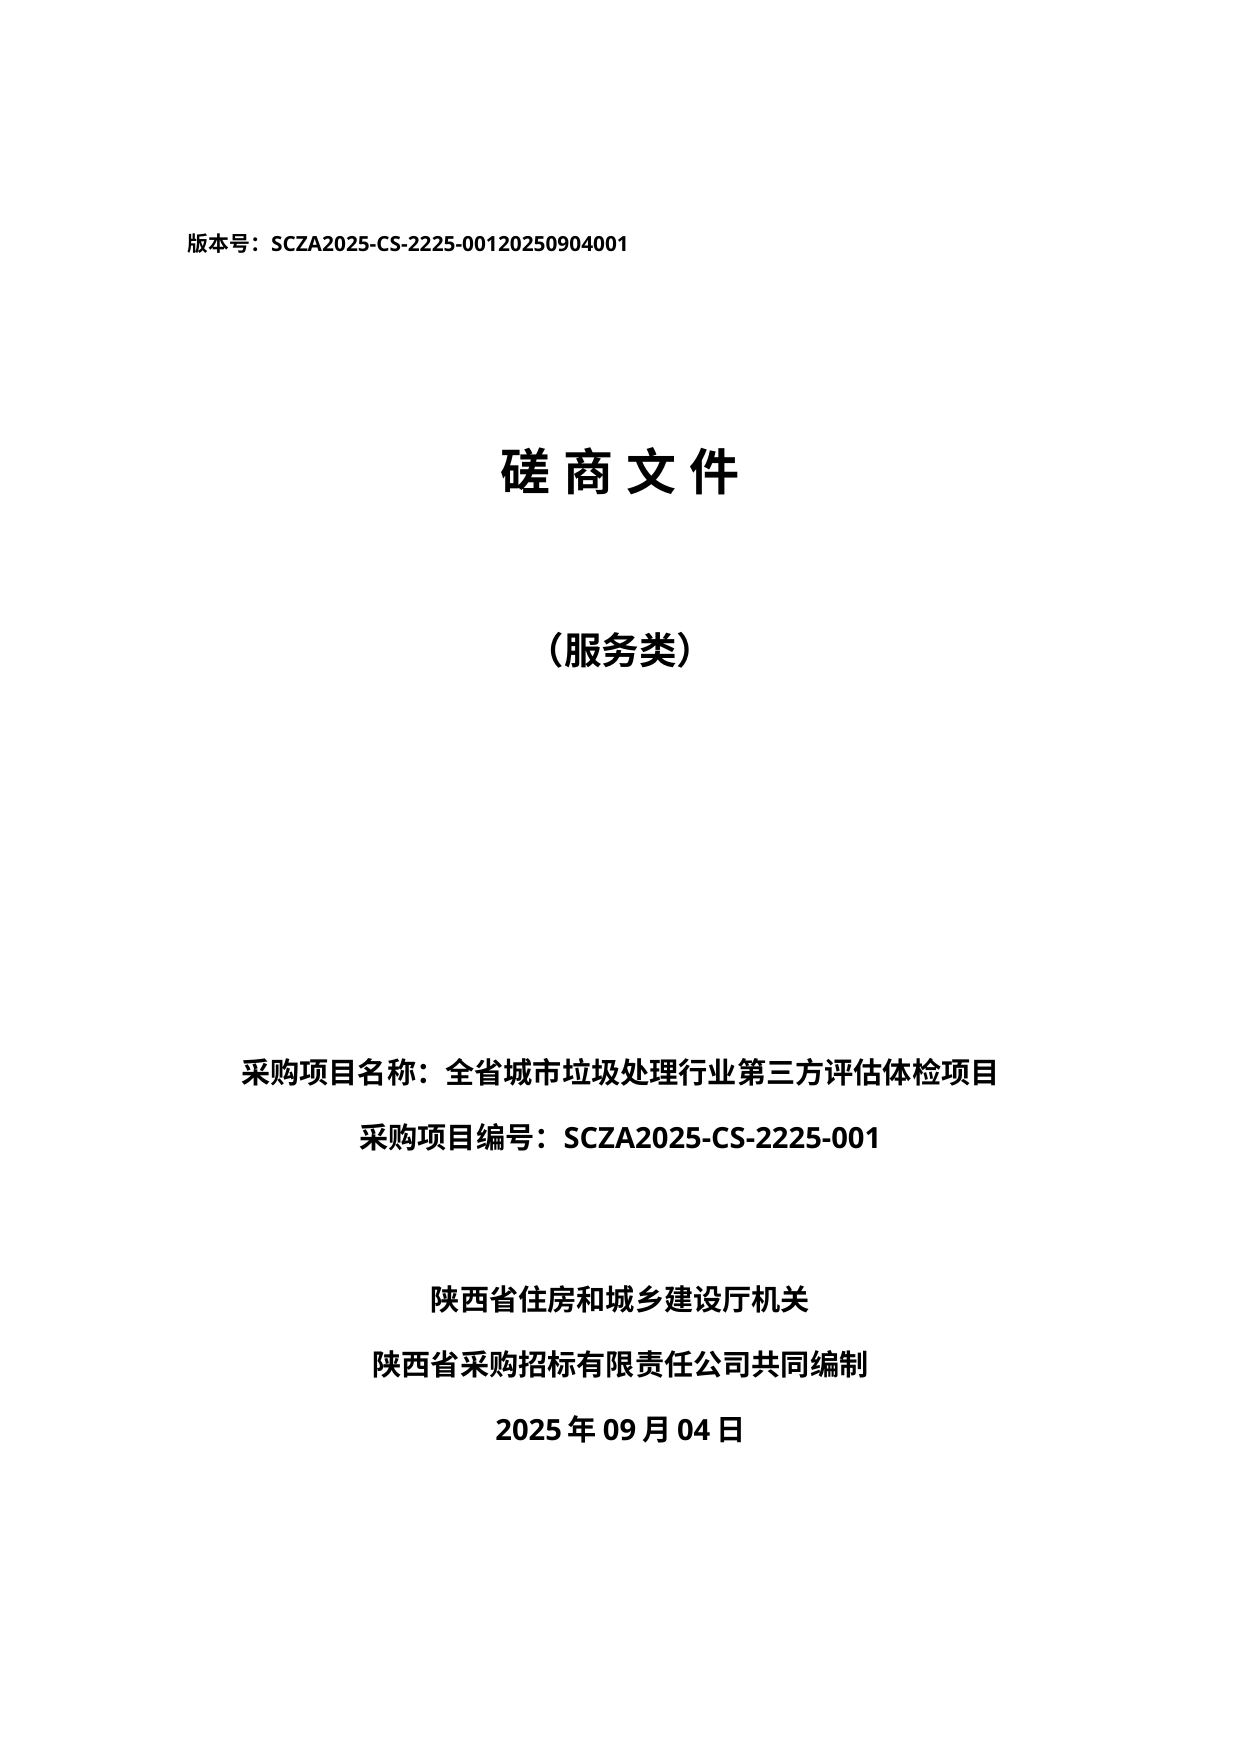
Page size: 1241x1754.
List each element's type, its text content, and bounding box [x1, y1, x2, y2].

text 版本号：SCZA2025-CS-2225-00120250904001 [187, 227, 1053, 422]
text 陕西省采购招标有限责任公司共同编制 [187, 1332, 1053, 1397]
text 磋 商 文 件 [187, 422, 1053, 617]
text 采购项目名称：全省城市垃圾处理行业第三方评估体检项目 [187, 1039, 1053, 1104]
text 陕西省住房和城乡建设厅机关 [187, 1267, 1053, 1332]
text （服务类） [187, 617, 1053, 1039]
text 2025年09月04日 [187, 1397, 1053, 1462]
text 采购项目编号：SCZA2025-CS-2225-001 [187, 1104, 1053, 1267]
